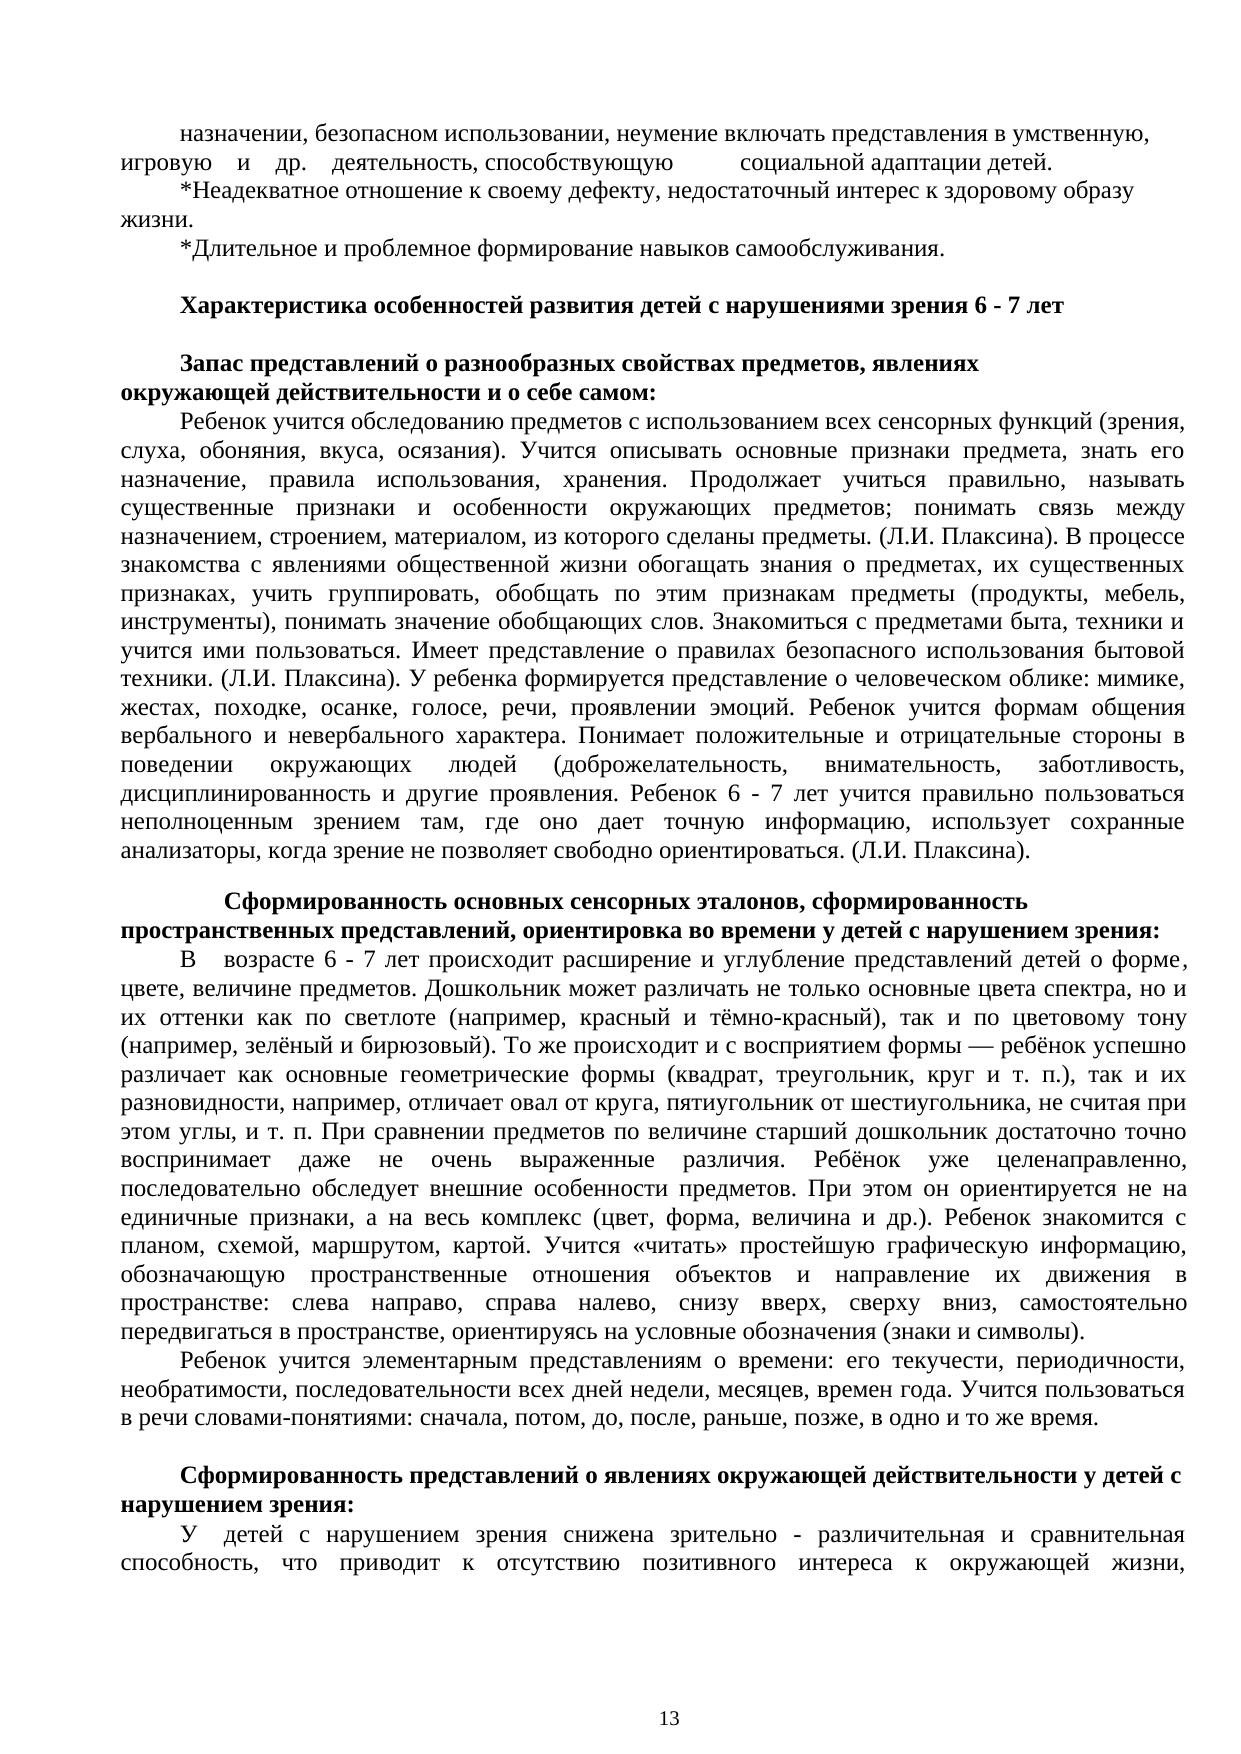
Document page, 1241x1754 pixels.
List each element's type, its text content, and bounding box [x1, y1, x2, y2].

text назначении, безопасном использовании, неумение включать представления в умственную, игровую и др. деятельность, способствующую социальной адаптации детей. [120, 118, 1188, 175]
list возрасте 6 - 7 лет происходит расширение и углубление представлений детей о форме, цвете, величине предметов. Дошкольник может различать не только основные цвета спектра, но и их оттенки как по светлоте (например, красный и тёмно-красный), так и по цветовому тону (например, зелёный и бирюзовый). То же происходит и с восприятием формы — ребёнок успешно различает как основные геометрические формы (квадрат, треугольник, круг и т. п.), так и их разновидности, например, отличает овал от круга, пятиугольник от шестиугольника, не считая при этом углы, и т. п. При сравнении предметов по величине старший дошкольник достаточно точно воспринимает даже не очень выраженные различия. Ребёнок уже целенаправленно, последовательно обследует внешние особенности предметов. При этом он ориентируется не на единичные признаки, а на весь комплекс (цвет, форма, величина и др.). Ребенок знакомится с планом, схемой, маршрутом, картой. Учится «читать» простейшую графическую информацию, обозначающую пространственные отношения объектов и направление их движения в пространстве: слева направо, справа налево, снизу вверх, сверху вниз, самостоятельно передвигаться в пространстве, ориентируясь на условные обозначения (знаки и символы). [120, 945, 1188, 1344]
text Ребенок учится обследованию предметов с использованием всех сенсорных функций (зрения, слуха, обоняния, вкуса, осязания). Учится описывать основные признаки предмета, знать его назначение, правила использования, хранения. Продолжает учиться правильно, называть существенные признаки и особенности окружающих предметов; понимать связь между назначением, строением, материалом, из которого сделаны предметы. (Л.И. Плаксина). В процессе знакомства с явлениями общественной жизни обогащать знания о предметах, их существенных признаках, учить группировать, обобщать по этим признакам предметы (продукты, мебель, инструменты), понимать значение обобщающих слов. Знакомиться с предметами быта, техники и учится ими пользоваться. Имеет представление о правилах безопасного использования бытовой техники. (Л.И. Плаксина). У ребенка формируется представление о человеческом облике: мимике, жестах, походке, осанке, голосе, речи, проявлении эмоций. Ребенок учится формам общения вербального и невербального характера. Понимает положительные и отрицательные стороны в поведении окружающих людей (доброжелательность, внимательность, заботливость, дисциплинированность и другие проявления. Ребенок 6 - 7 лет учится правильно пользоваться неполноценным зрением там, где оно дает точную информацию, использует сохранные анализаторы, когда зрение не позволяет свободно ориентироваться. (Л.И. Плаксина). [120, 407, 1186, 863]
text *Длительное и проблемное формирование навыков самообслуживания. [120, 233, 1188, 262]
text Запас представлений о разнообразных свойствах предметов, явлениях окружающей действительности и о себе самом: [120, 349, 1069, 406]
text Сформированность представлений о явлениях окружающей действительности у детей с нарушением зрения: [120, 1461, 1188, 1518]
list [120, 1519, 1186, 1576]
text *Неадекватное отношение к своему дефекту, недостаточный интерес к здоровому образу жизни. [120, 175, 1188, 233]
text Характеристика особенностей развития детей с нарушениями зрения 6 - 7 лет [120, 290, 1188, 319]
text Сформированность основных сенсорных эталонов, сформированность пространственных представлений, ориентировка во времени у детей с нарушением зрения: [120, 887, 1186, 944]
text Ребенок учится элементарным представлениям о времени: его текучести, периодичности, необратимости, последовательности всех дней недели, месяцев, времен года. Учится пользоваться в речи словами-понятиями: сначала, потом, до, после, раньше, позже, в одно и то же время. [120, 1346, 1186, 1431]
